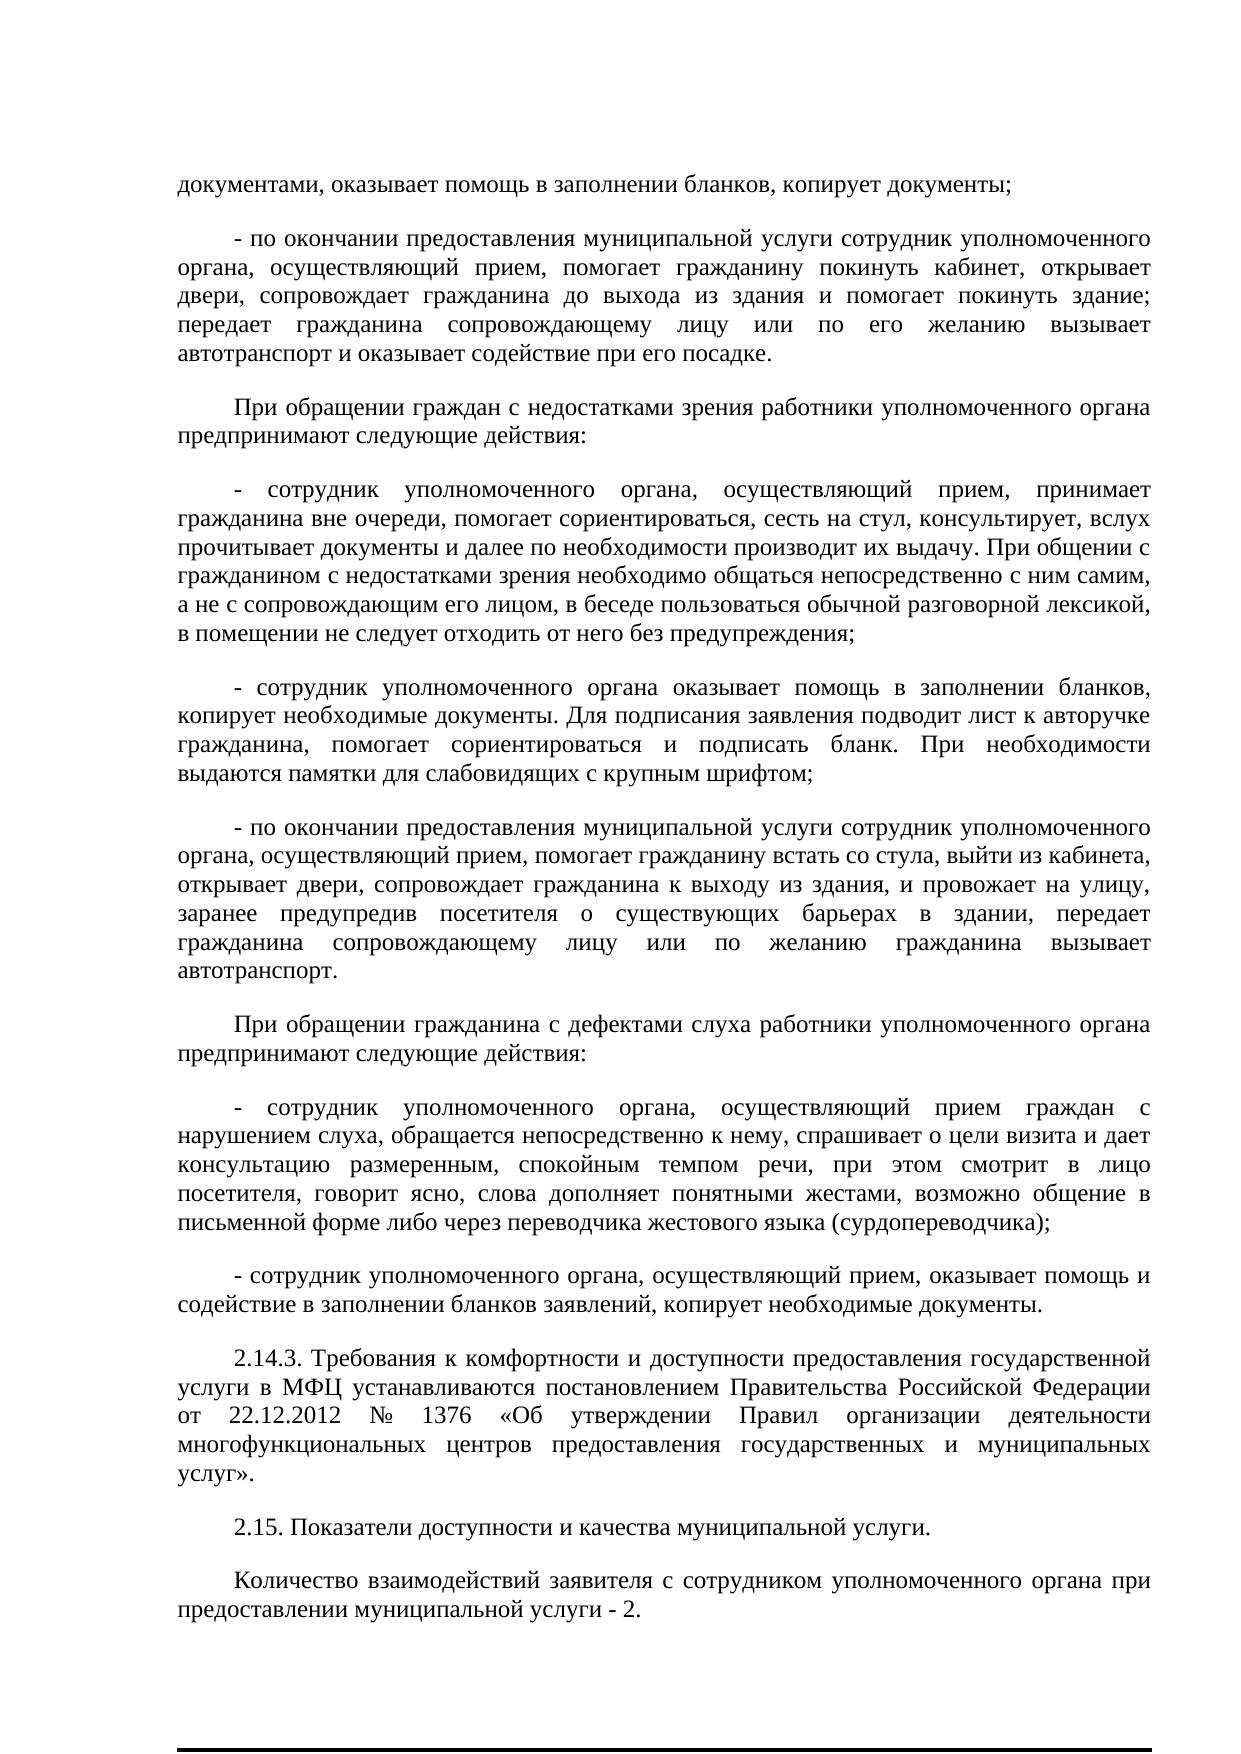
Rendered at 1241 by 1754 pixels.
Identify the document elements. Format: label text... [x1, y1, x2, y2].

text - сотрудник уполномоченного органа, осуществляющий прием, оказывает помощь и содействие в заполнении бланков заявлений, копирует необходимые документы. [177, 1261, 1152, 1318]
text Количество взаимодействий заявителя с сотрудником уполномоченного органа при предоставлении муниципальной услуги - 2. [177, 1566, 1152, 1623]
text - сотрудник уполномоченного органа оказывает помощь в заполнении бланков, копирует необходимые документы. Для подписания заявления подводит лист к авторучке гражданина, помогает сориентироваться и подписать бланк. При необходимости выдаются памятки для слабовидящих с крупным шрифтом; [177, 672, 1152, 787]
text - по окончании предоставления муниципальной услуги сотрудник уполномоченного органа, осуществляющий прием, помогает гражданину покинуть кабинет, открывает двери, сопровождает гражданина до выхода из здания и помогает покинуть здание; передает гражданина сопровождающему лицу или по его желанию вызывает автотранспорт и оказывает содействие при его посадке. [177, 223, 1152, 367]
text При обращении граждан с недостатками зрения работники уполномоченного органа предпринимают следующие действия: [177, 392, 1152, 449]
text - по окончании предоставления муниципальной услуги сотрудник уполномоченного органа, осуществляющий прием, помогает гражданину встать со стула, выйти из кабинета, открывает двери, сопровождает гражданина к выходу из здания, и провожает на улицу, заранее предупредив посетителя о существующих барьерах в здании, передает гражданина сопровождающему лицу или по желанию гражданина вызывает автотранспорт. [177, 812, 1152, 984]
text - сотрудник уполномоченного органа, осуществляющий прием, принимает гражданина вне очереди, помогает сориентироваться, сесть на стул, консультирует, вслух прочитывает документы и далее по необходимости производит их выдачу. При общении с гражданином с недостатками зрения необходимо общаться непосредственно с ним самим, а не с сопровождающим его лицом, в беседе пользоваться обычной разговорной лексикой, в помещении не следует отходить от него без предупреждения; [177, 474, 1152, 647]
text При обращении гражданина с дефектами слуха работники уполномоченного органа предпринимают следующие действия: [177, 1009, 1152, 1067]
text 2.15. Показатели доступности и качества муниципальной услуги. [177, 1512, 1152, 1541]
text - сотрудник уполномоченного органа, осуществляющий прием граждан с нарушением слуха, обращается непосредственно к нему, спрашивает о цели визита и дает консультацию размеренным, спокойным темпом речи, при этом смотрит в лицо посетителя, говорит ясно, слова дополняет понятными жестами, возможно общение в письменной форме либо через переводчика жестового языка (сурдопереводчика); [177, 1092, 1152, 1236]
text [177, 169, 1152, 198]
text 2.14.3. Требования к комфортности и доступности предоставления государственной услуги в МФЦ устанавливаются постановлением Правительства Российской Федерации от 22.12.2012 № 1376 «Об утверждении Правил организации деятельности многофункциональных центров предоставления государственных и муниципальных услуг». [177, 1343, 1152, 1487]
